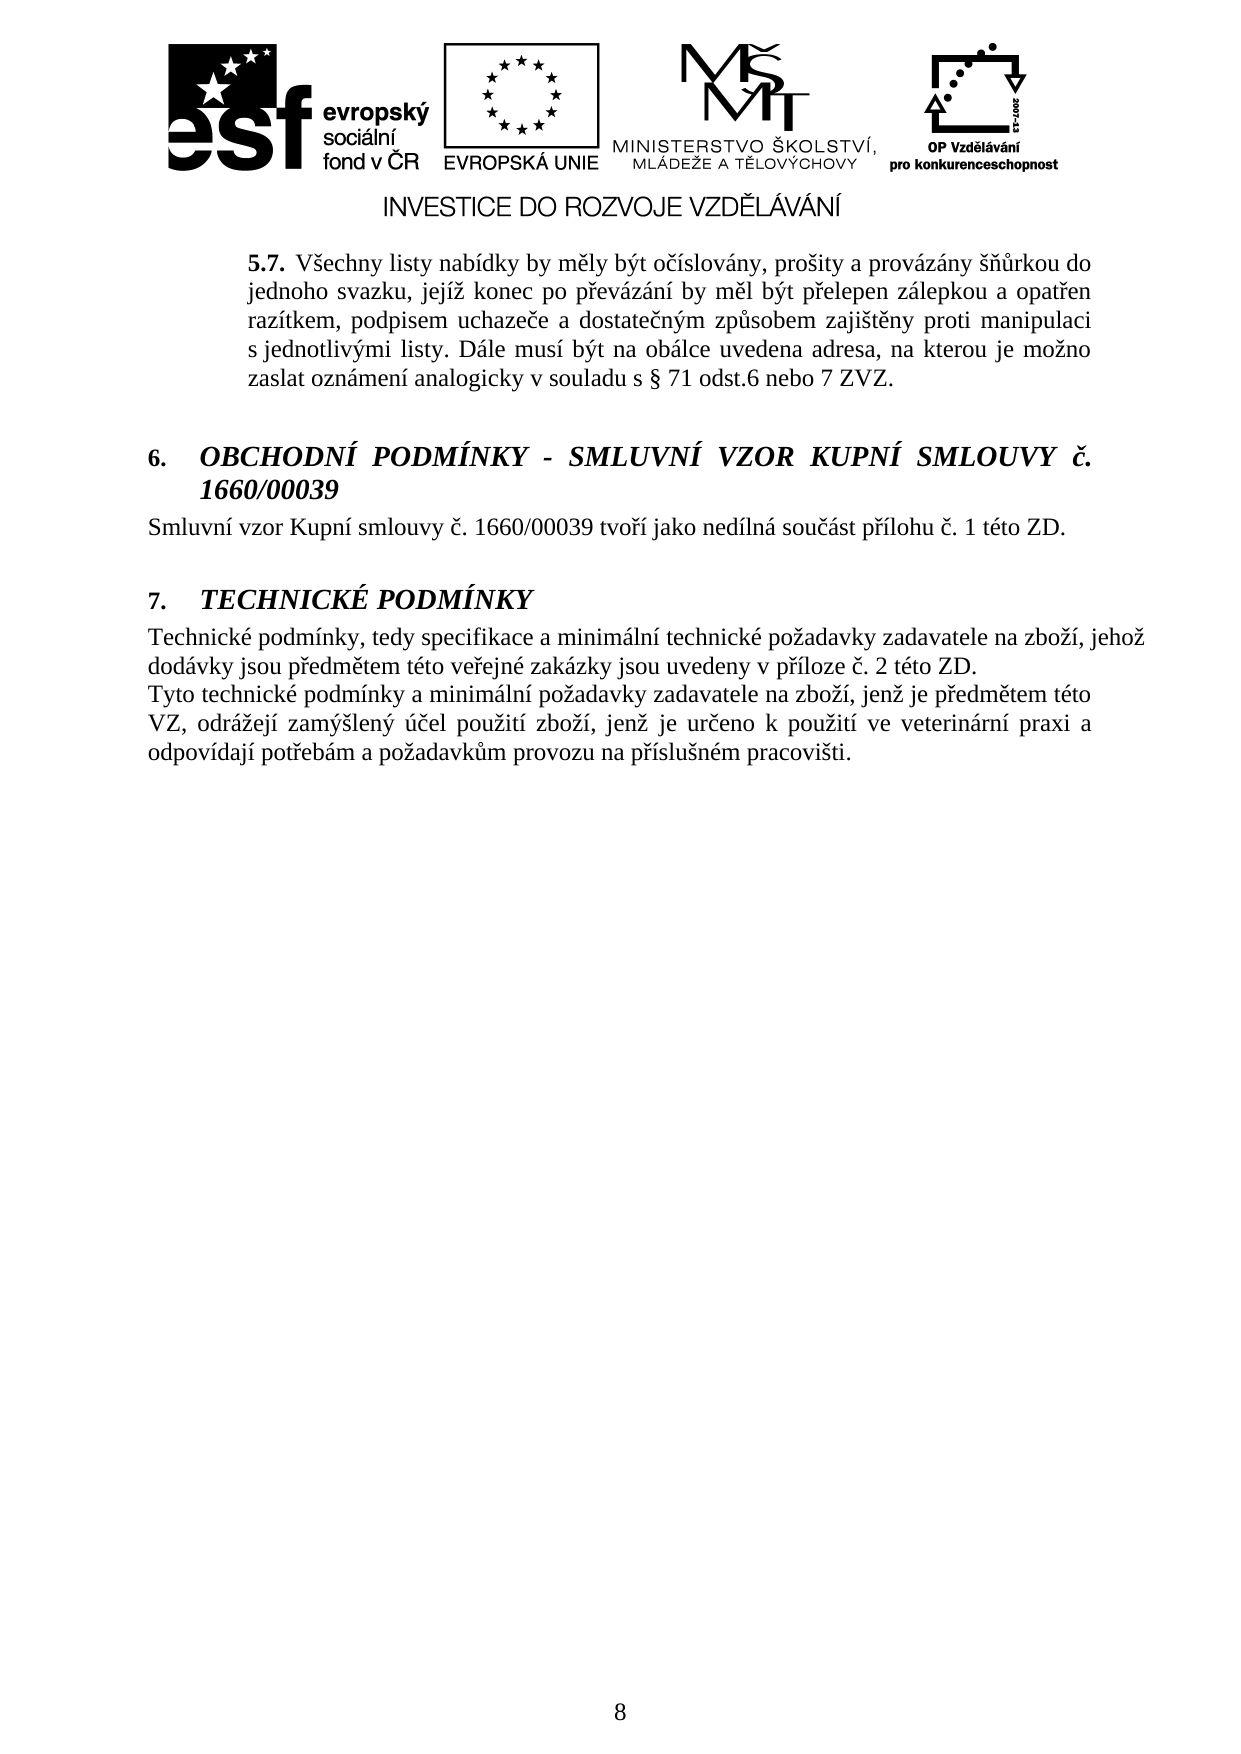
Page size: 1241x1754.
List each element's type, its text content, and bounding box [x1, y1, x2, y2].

picture [121, 3, 1119, 248]
list OBCHODNÍ PODMÍNKY - Smluvní vzor Kupní smlouvy č. 1660/00039 [148, 439, 1092, 506]
text Technické podmínky, tedy specifikace a minimální technické požadavky zadavatele na zboží, jehož dodávky jsou předmětem této veřejné zakázky jsou uvedeny v příloze č. 2 této ZD. [148, 622, 1152, 679]
text 5.7. Všechny listy nabídky by měly být očíslovány, prošity a provázány šňůrkou do jednoho svazku, jejíž konec po převázání by měl být přelepen zálepkou a opatřen razítkem, podpisem uchazeče a dostatečným způsobem zajištěny proti manipulaci s jednotlivými listy. Dále musí být na obálce uvedena adresa, na kterou je možno zaslat oznámení analogicky v souladu s § 71 odst.6 nebo 7 ZVZ. [98, 111, 1092, 391]
text Smluvní vzor Kupní smlouvy č. 1660/00039 tvoří jako nedílná součást přílohu č. 1 této ZD. [148, 512, 1092, 541]
text Tyto technické podmínky a minimální požadavky zadavatele na zboží, jenž je předmětem této VZ, odrážejí zamýšlený účel použití zboží, jenž je určeno k použití ve veterinární praxi a odpovídají potřebám a požadavkům provozu na příslušném pracovišti. [148, 679, 1092, 766]
list TECHNICKÉ PODMÍNKY [148, 582, 1092, 616]
